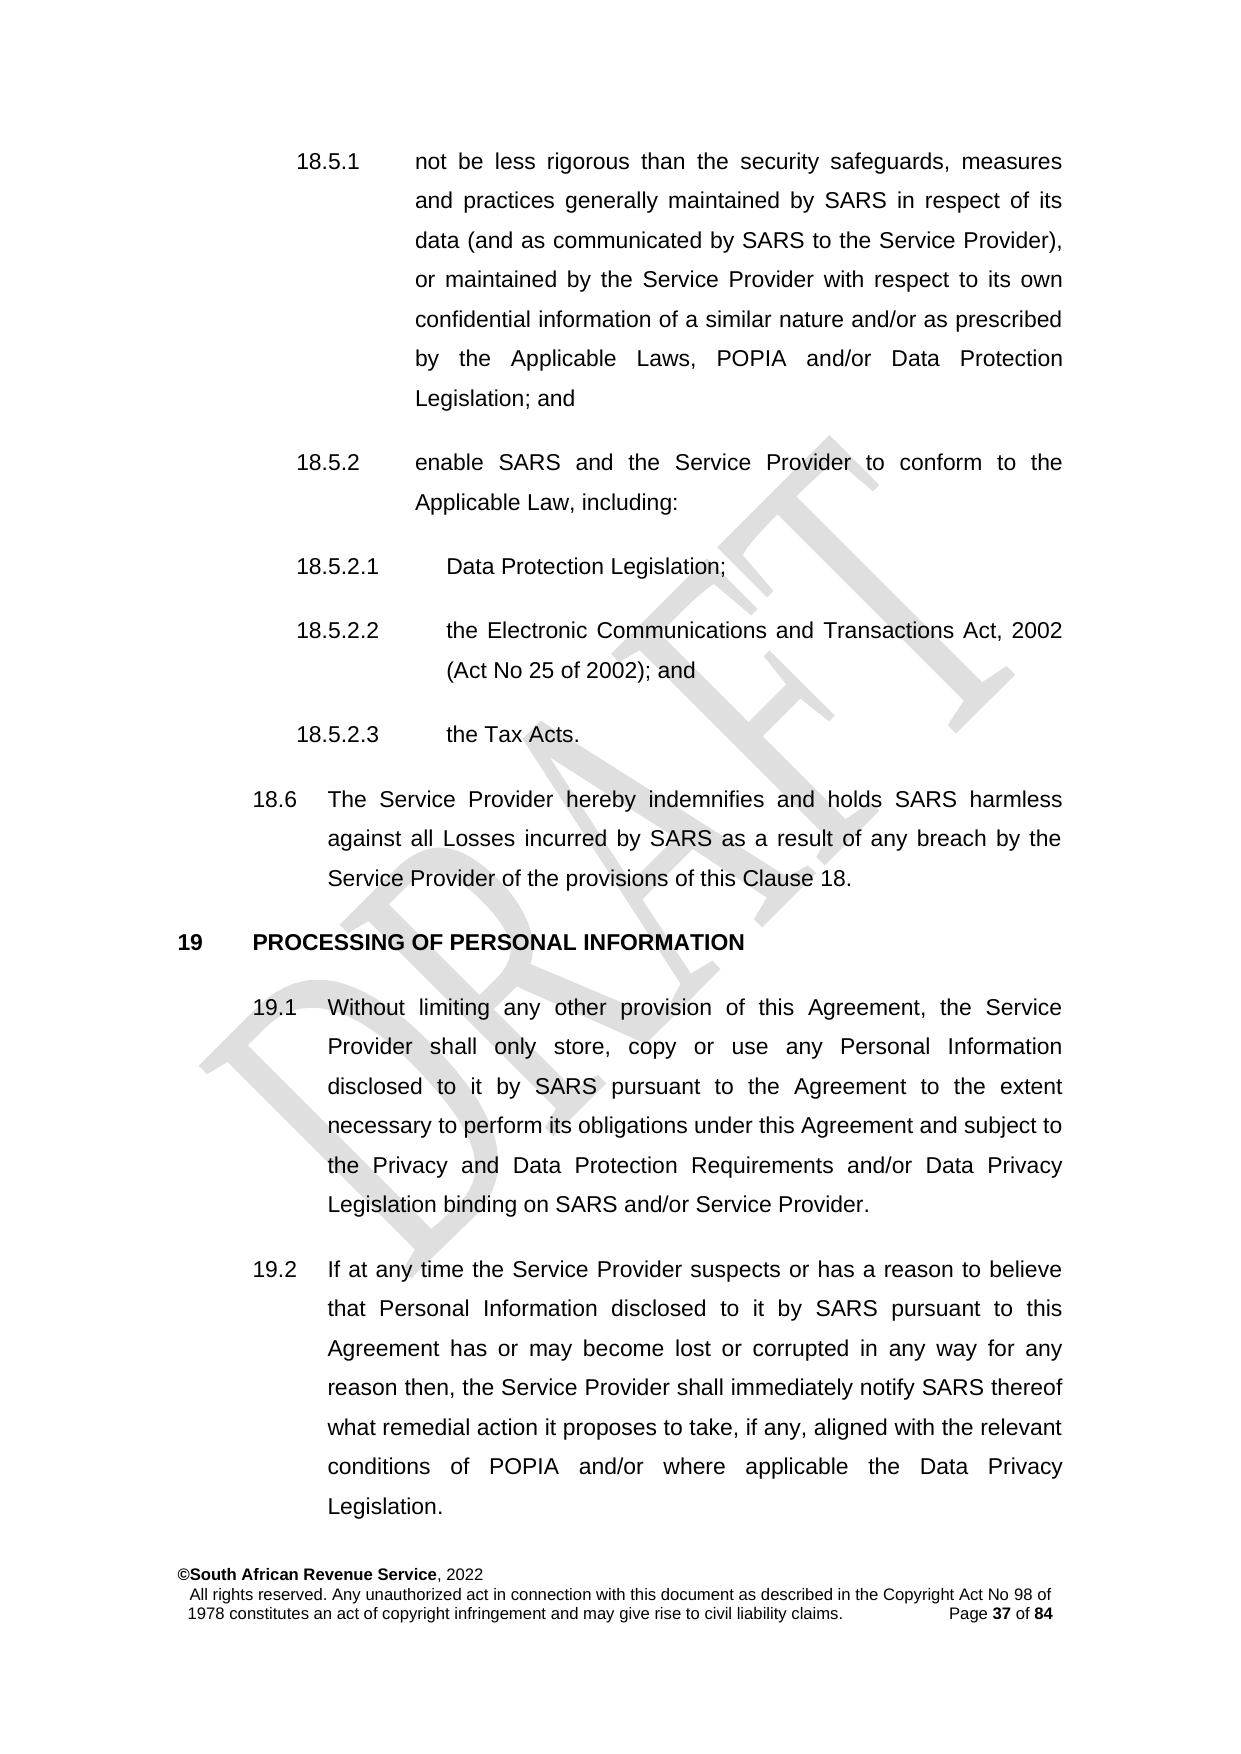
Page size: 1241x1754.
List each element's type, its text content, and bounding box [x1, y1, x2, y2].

list Without limiting any other provision of this Agreement, the Service Provider shall only store, copy or use any Personal Information disclosed to it by SARS pursuant to the Agreement to the extent necessary to perform its obligations under this Agreement and subject to the Privacy and Data Protection Requirements and/or Data Privacy Legislation binding on SARS and/or Service Provider. [252, 994, 1063, 1218]
list The Service Provider hereby indemnifies and holds SARS harmless against all Losses incurred by SARS as a result of any breach by the Service Provider of the provisions of this Clause 18. [252, 786, 1063, 891]
list If at any time the Service Provider suspects or has a reason to believe that Personal Information disclosed to it by SARS pursuant to this Agreement has or may become lost or corrupted in any way for any reason then, the Service Provider shall immediately notify SARS thereof what remedial action it proposes to take, if any, aligned with the relevant conditions of POPIA and/or where applicable the Data Privacy Legislation. [252, 1256, 1063, 1519]
list Data Protection Legislation; [296, 553, 1063, 579]
list the Tax Acts. [296, 721, 1063, 748]
list enable SARS and the Service Provider to conform to the Applicable Law, including: [296, 449, 1063, 515]
list processing of personal information [177, 929, 1063, 956]
list the Electronic Communications and Transactions Act, 2002 (Act No 25 of 2002); and [296, 617, 1063, 683]
list not be less rigorous than the security safeguards, measures and practices generally maintained by SARS in respect of its data (and as communicated by SARS to the Service Provider), or maintained by the Service Provider with respect to its own confidential information of a similar nature and/or as prescribed by the Applicable Laws, POPIA and/or Data Protection Legislation; and [296, 148, 1063, 411]
